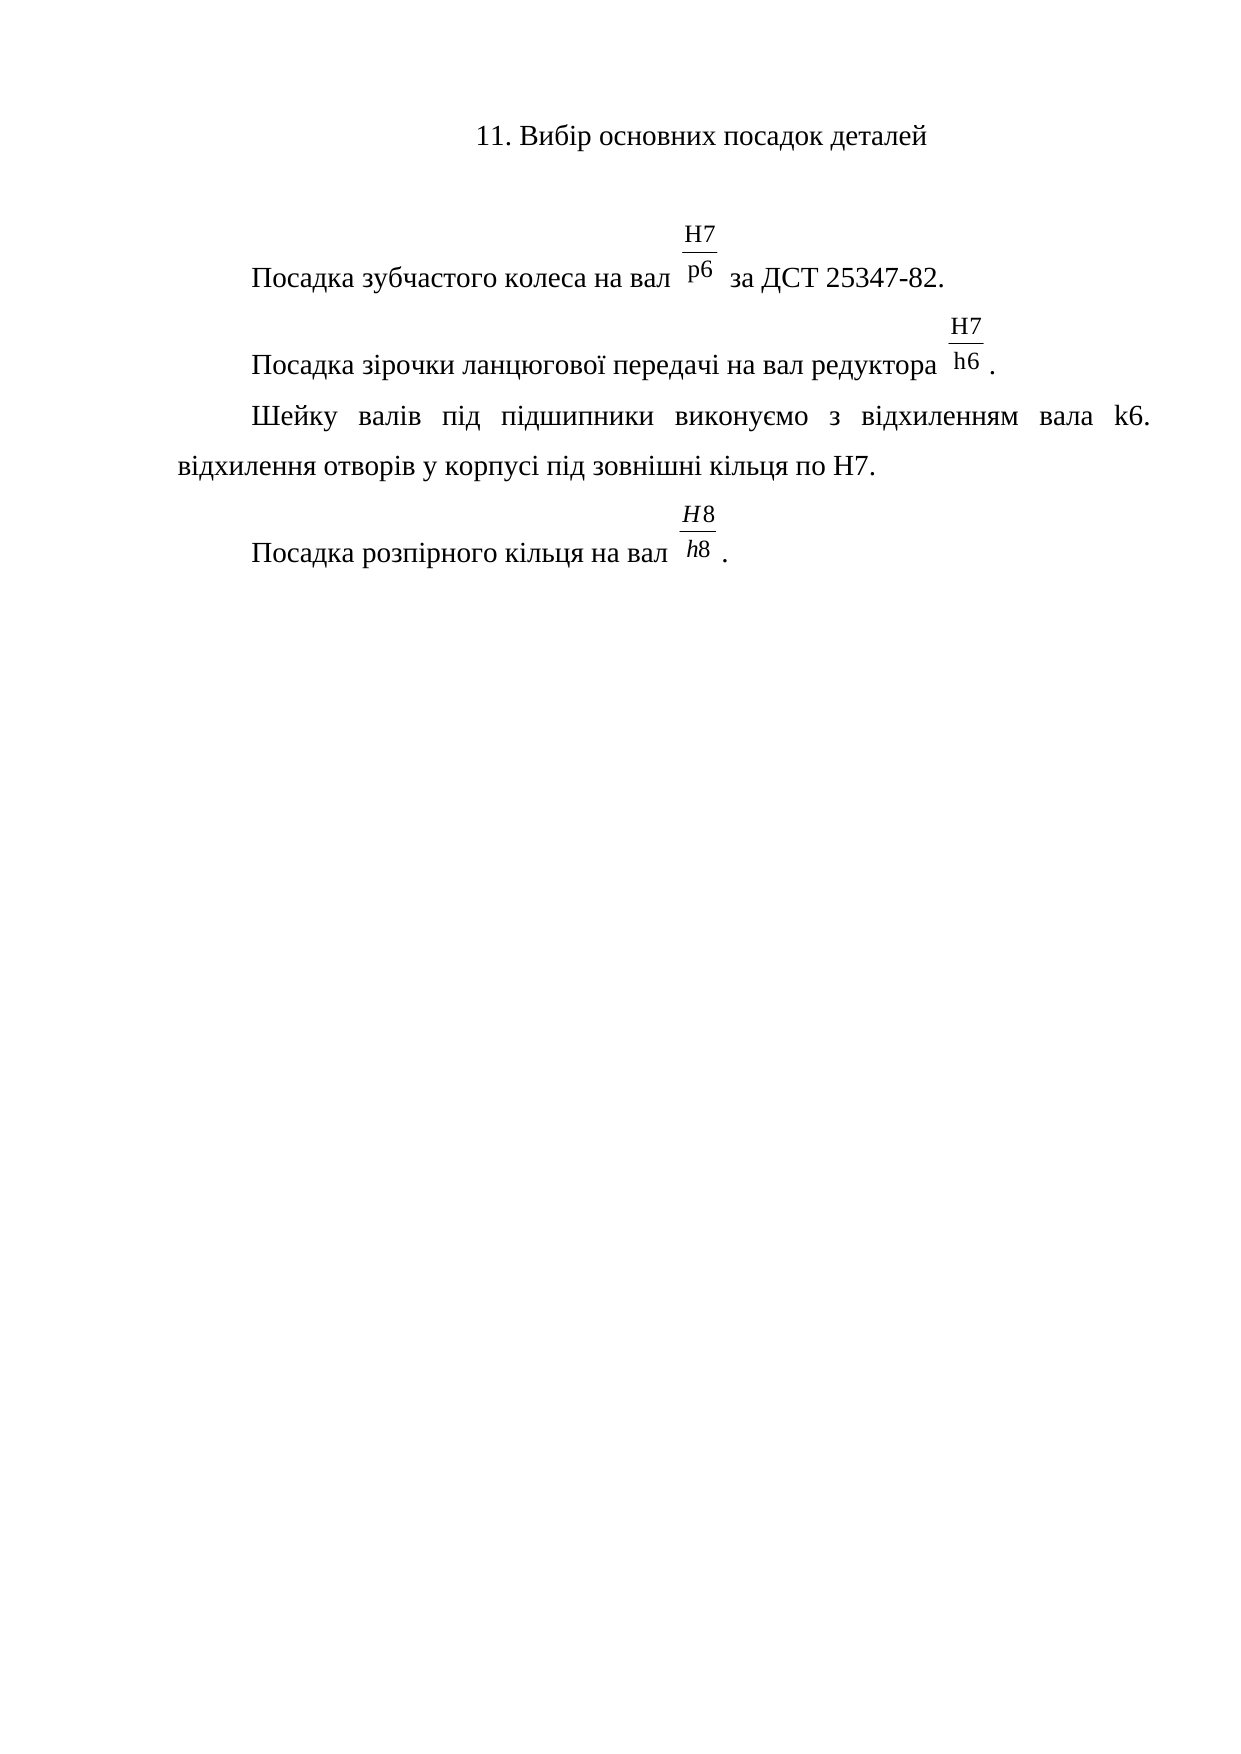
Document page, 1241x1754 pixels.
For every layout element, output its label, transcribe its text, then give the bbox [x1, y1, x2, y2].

text 11. Вибір основних посадок деталей [177, 118, 1152, 152]
text Посадка зірочки ланцюгової передачі на вал редуктора . [177, 311, 1152, 381]
text Шейку валів під підшипники виконуємо з відхиленням вала k6. відхилення отворів у корпусі під зовнішні кільця по H7. [177, 398, 1152, 482]
text Посадка зубчастого колеса на вал за ДСТ 25347-82. [177, 219, 1152, 294]
text Посадка розпірного кільця на вал . [177, 498, 1152, 569]
